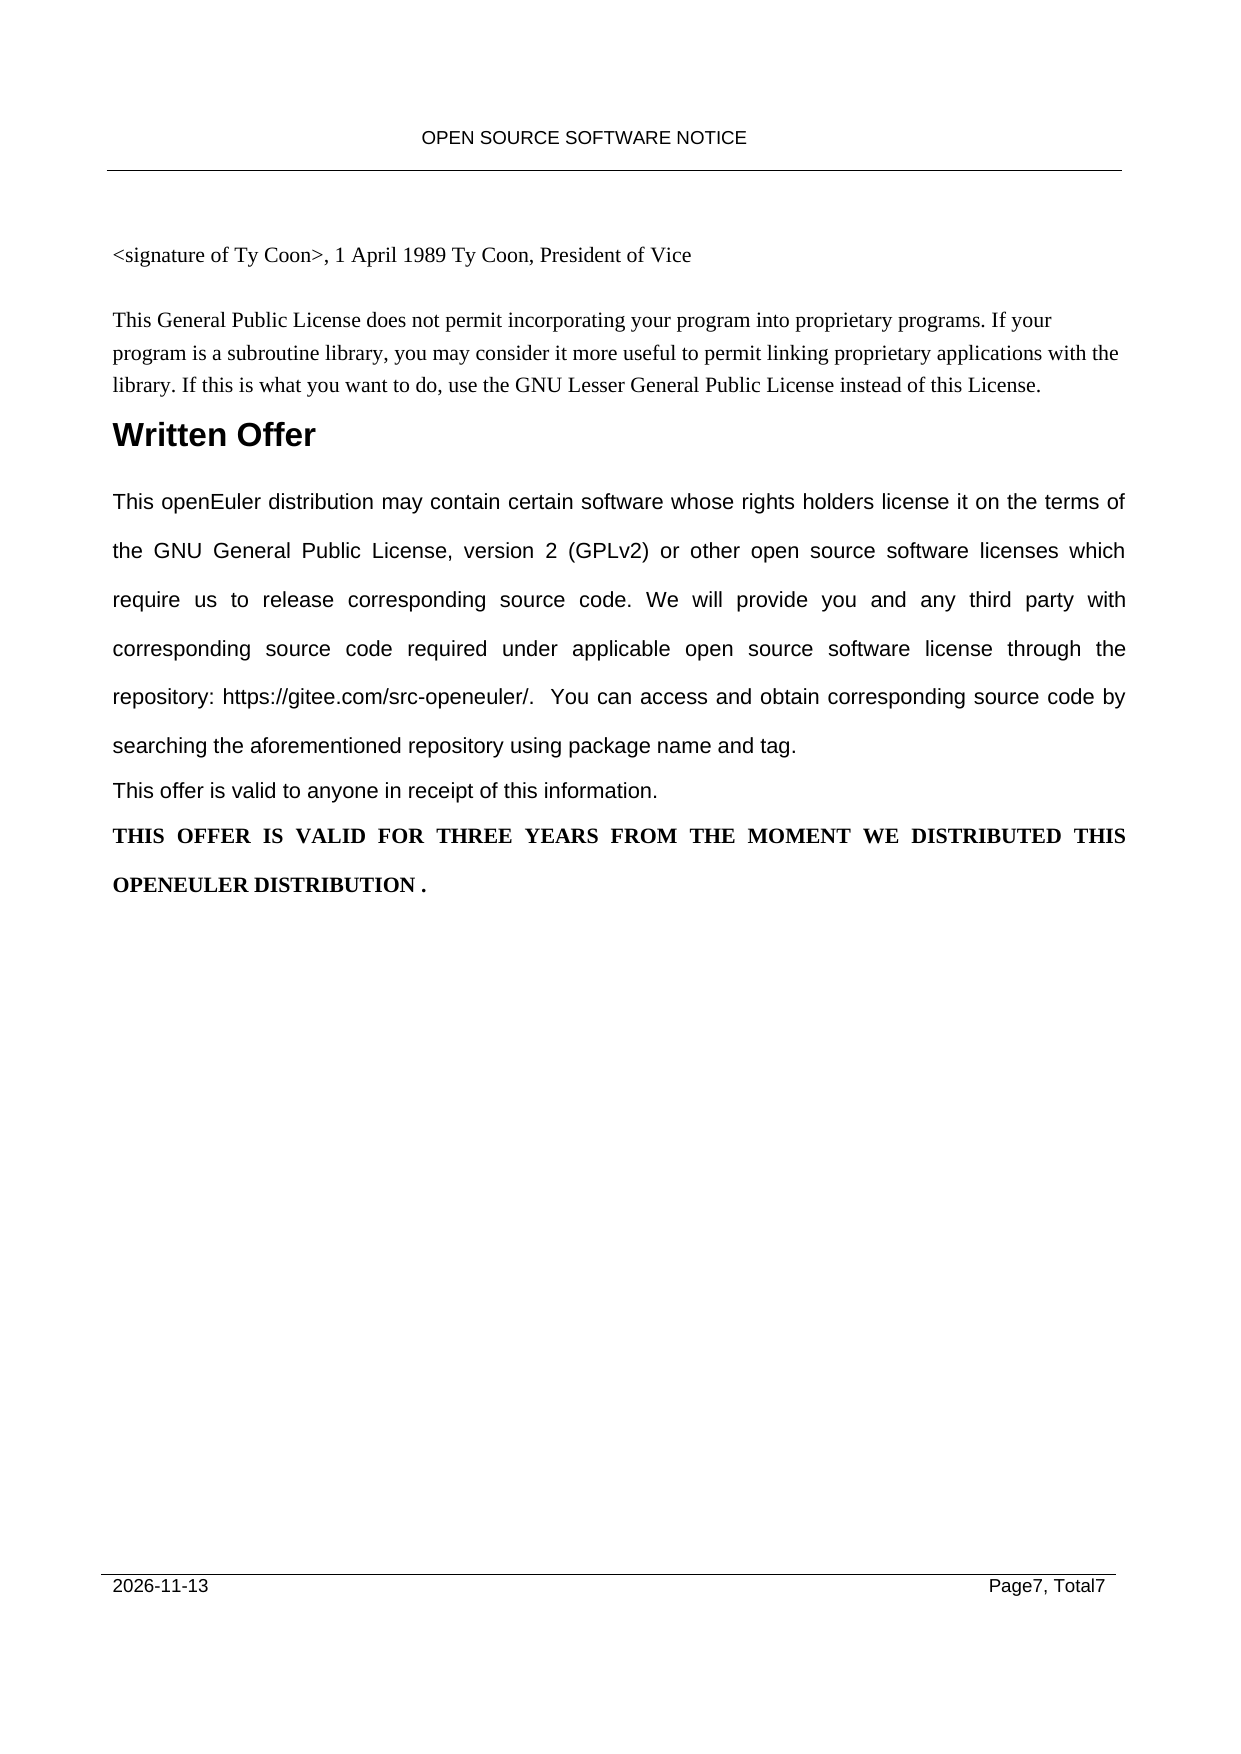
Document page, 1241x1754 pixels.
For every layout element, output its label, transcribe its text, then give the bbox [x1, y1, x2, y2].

text This openEuler distribution may contain certain software whose rights holders license it on the terms of the GNU General Public License, version 2 (GPLv2) or other open source software licenses which require us to release corresponding source code. We will provide you and any third party with corresponding source code required under applicable open source software license through the repository: https://gitee.com/src-openeuler/. You can access and obtain corresponding source code by searching the aforementioned repository using package name and tag. [112, 486, 1128, 762]
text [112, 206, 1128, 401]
text This offer is valid to anyone in receipt of this information. [112, 774, 1128, 807]
text THIS OFFER IS VALID FOR THREE YEARS FROM THE MOMENT WE DISTRIBUTED THIS OPENEULER DISTRIBUTION . [112, 819, 1128, 901]
text Written Offer [112, 401, 1128, 466]
